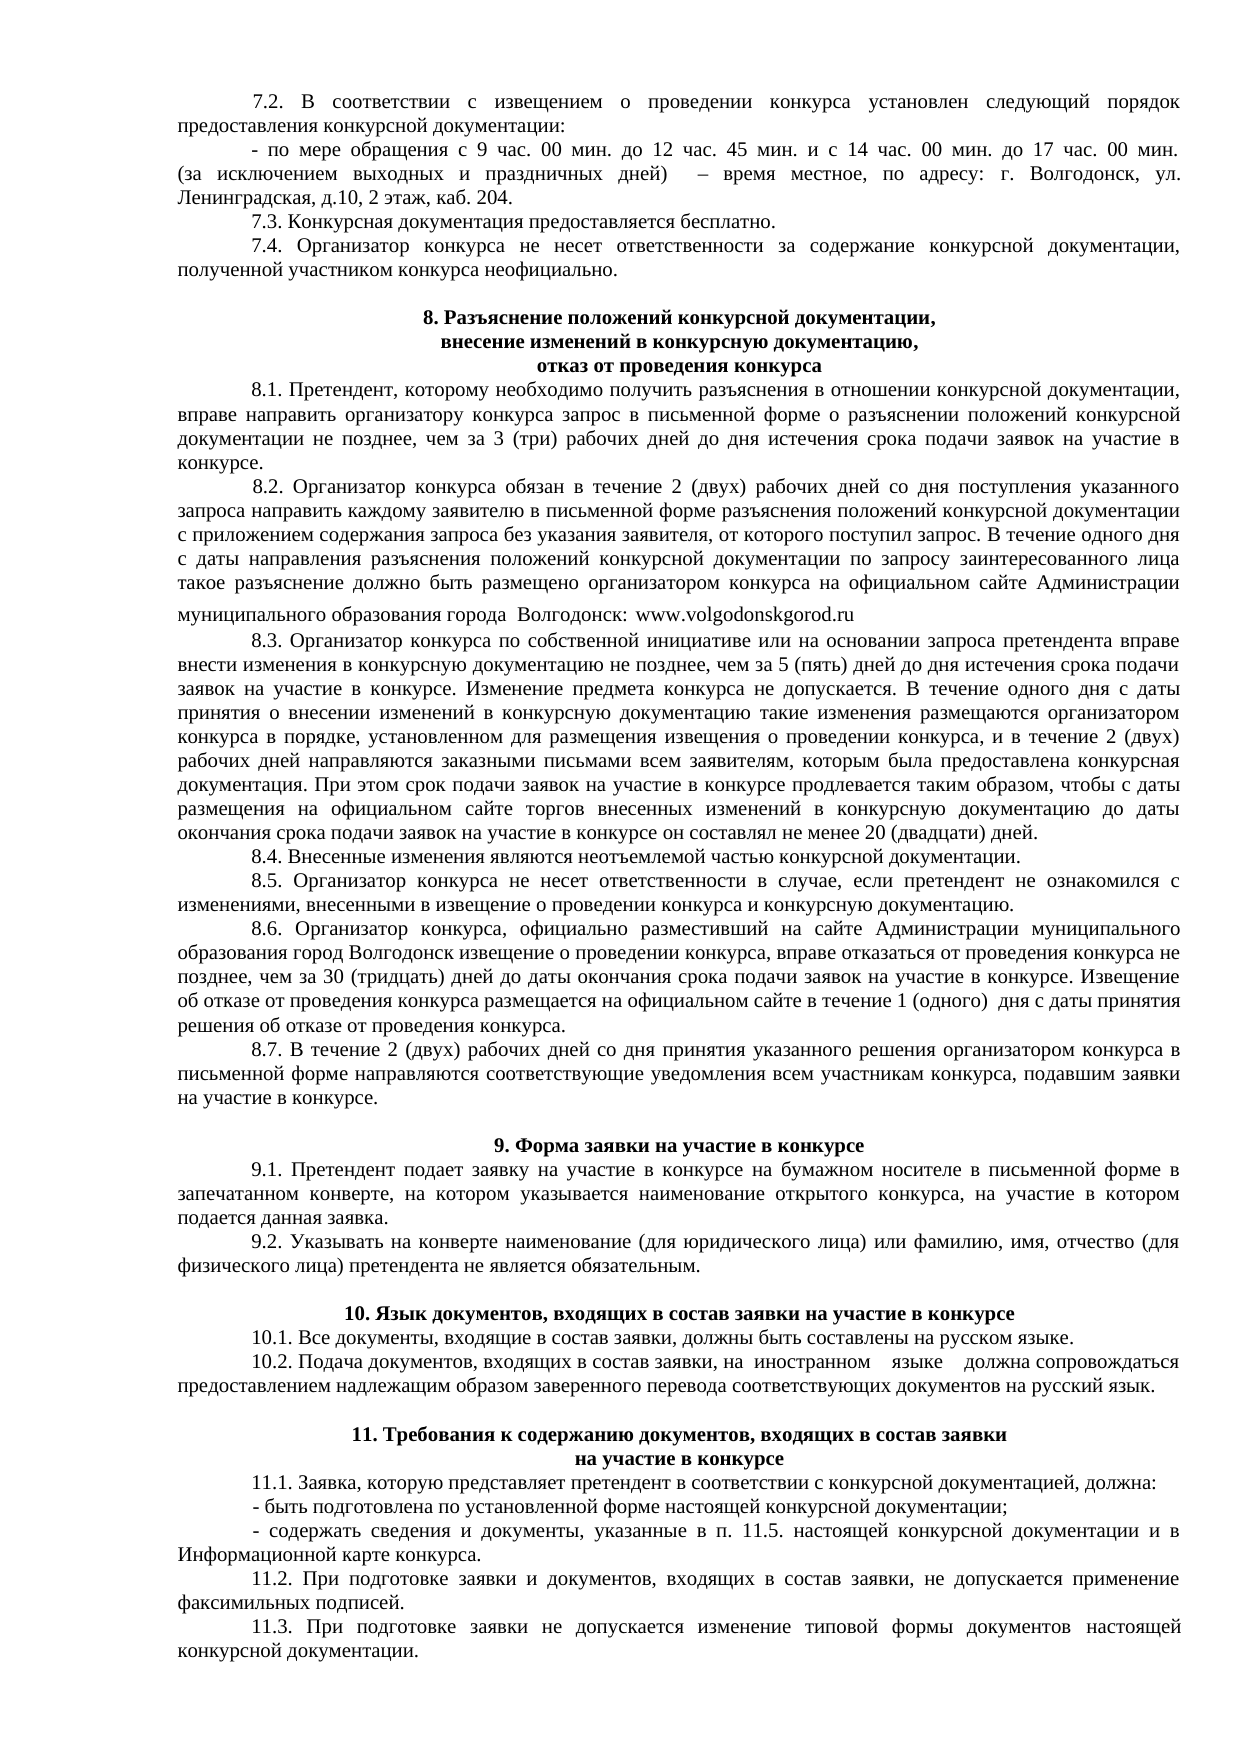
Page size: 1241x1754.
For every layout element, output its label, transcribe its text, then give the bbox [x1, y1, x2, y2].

list 8. Разъяснение положений конкурсной документации, [177, 305, 1181, 329]
list 9. Форма заявки на участие в конкурсе [177, 1133, 1181, 1157]
list 11.1. Заявка, которую представляет претендент в соответствии с конкурсной документацией, должна: [177, 1470, 1181, 1494]
list внесение изменений в конкурсную документацию, [177, 329, 1181, 353]
list 11. Требования к содержанию документов, входящих в состав заявки [177, 1422, 1181, 1446]
subtitle - быть подготовлена по установленной форме настоящей конкурсной документации; [177, 1494, 1181, 1518]
list 11.2. При подготовке заявки и документов, входящих в состав заявки, не допускается применение факсимильных подписей. [177, 1566, 1181, 1614]
list 11.3. При подготовке заявки не допускается изменение типовой формы документов настоящей конкурсной документации. [177, 1614, 1181, 1662]
list 8.6. Организатор конкурса, официально разместивший на сайте Администрации муниципального образования город Волгодонск извещение о проведении конкурса, вправе отказаться от проведения конкурса не позднее, чем за 30 (тридцать) дней до даты окончания срока подачи заявок на участие в конкурсе. Извещение об отказе от проведения конкурса размещается на официальном сайте в течение 1 (одного) дня с даты принятия решения об отказе от проведения конкурса. [177, 916, 1181, 1037]
text - содержать сведения и документы, указанные в п. 11.5. настоящей конкурсной документации и в Информационной карте конкурса. [177, 1518, 1181, 1566]
list 8.3. Организатор конкурса по собственной инициативе или на основании запроса претендента вправе внести изменения в конкурсную документацию не позднее, чем за 5 (пять) дней до дня истечения срока подачи заявок на участие в конкурсе. Изменение предмета конкурса не допускается. В течение одного дня с даты принятия о внесении изменений в конкурсную документацию такие изменения размещаются организатором конкурса в порядке, установленном для размещения извещения о проведении конкурса, и в течение 2 (двух) рабочих дней направляются заказными письмами всем заявителям, которым была предоставлена конкурсная документация. При этом срок подачи заявок на участие в конкурсе продлевается таким образом, чтобы с даты размещения на официальном сайте торгов внесенных изменений в конкурсную документацию до даты окончания срока подачи заявок на участие в конкурсе он составлял не менее 20 (двадцати) дней. [177, 627, 1181, 844]
list 10. Язык документов, входящих в состав заявки на участие в конкурсе [177, 1301, 1181, 1325]
text 7.2. В соответствии с извещением о проведении конкурса установлен следующий порядок предоставления конкурсной документации: [177, 89, 1181, 137]
list отказ от проведения конкурса [177, 353, 1181, 377]
list 10.2. Подача документов, входящих в состав заявки, на иностранном языке должна сопровождаться предоставлением надлежащим образом заверенного перевода соответствующих документов на русский язык. [177, 1349, 1181, 1397]
list 9.2. Указывать на конверте наименование (для юридического лица) или фамилию, имя, отчество (для физического лица) претендента не является обязательным. [177, 1229, 1181, 1277]
list 8.1. Претендент, которому необходимо получить разъяснения в отношении конкурсной документации, вправе направить организатору конкурса запрос в письменной форме о разъяснении положений конкурсной документации не позднее, чем за 3 (три) рабочих дней до дня истечения срока подачи заявок на участие в конкурсе. [177, 377, 1181, 474]
list 7.4. Организатор конкурса не несет ответственности за содержание конкурсной документации, полученной участником конкурса неофициально. [177, 233, 1181, 281]
list 8.5. Организатор конкурса не несет ответственности в случае, если претендент не ознакомился с изменениями, внесенными в извещение о проведении конкурса и конкурсную документацию. [177, 868, 1181, 916]
list - по мере обращения с 9 час. 00 мин. до 12 час. 45 мин. и с 14 час. 00 мин. до 17 час. 00 мин. (за исключением выходных и праздничных дней) – время местное, по адресу: г. Волгодонск, ул. Ленинградская, д.10, 2 этаж, каб. 204. [177, 137, 1181, 209]
list 7.3. Конкурсная документация предоставляется бесплатно. [177, 209, 1181, 233]
list на участие в конкурсе [177, 1446, 1181, 1470]
list 8.4. Внесенные изменения являются неотъемлемой частью конкурсной документации. [177, 844, 1181, 868]
list 8.7. В течение 2 (двух) рабочих дней со дня принятия указанного решения организатором конкурса в письменной форме направляются соответствующие уведомления всем участникам конкурса, подавшим заявки на участие в конкурсе. [177, 1037, 1181, 1109]
list 10.1. Все документы, входящие в состав заявки, должны быть составлены на русском языке. [177, 1325, 1181, 1349]
list 9.1. Претендент подает заявку на участие в конкурсе на бумажном носителе в письменной форме в запечатанном конверте, на котором указывается наименование открытого конкурса, на участие в котором подается данная заявка. [177, 1157, 1181, 1229]
text 8.2. Организатор конкурса обязан в течение 2 (двух) рабочих дней со дня поступления указанного запроса направить каждому заявителю в письменной форме разъяснения положений конкурсной документации с приложением содержания запроса без указания заявителя, от которого поступил запрос. В течение одного дня с даты направления разъяснения положений конкурсной документации по запросу заинтересованного лица такое разъяснение должно быть размещено организатором конкурса на официальном сайте Администрации муниципального образования города Волгодонск: www.volgodonskgorod.ru [177, 474, 1181, 627]
